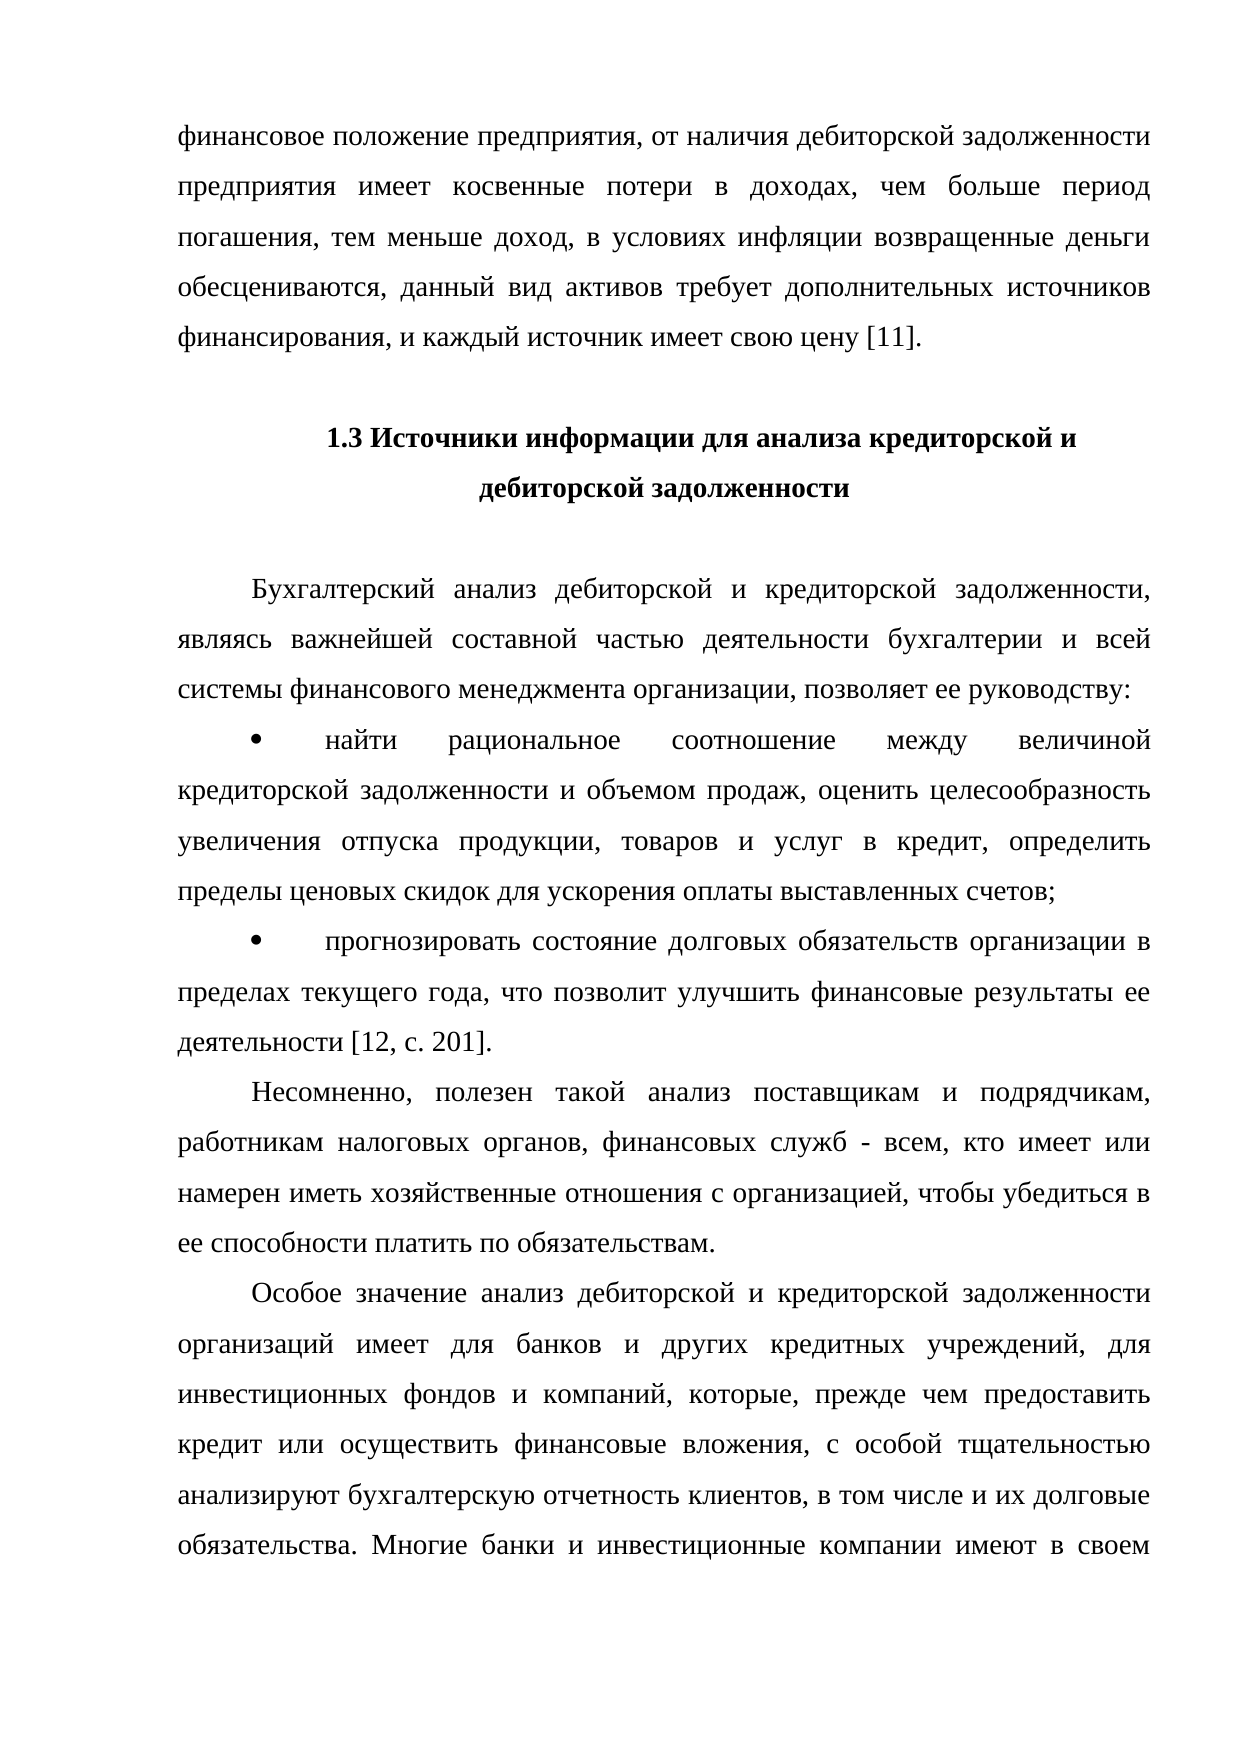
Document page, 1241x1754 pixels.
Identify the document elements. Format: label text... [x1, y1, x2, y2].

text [177, 118, 1152, 353]
text 1.3 Источники информации для анализа кредиторской и дебиторской задолженности [177, 420, 1152, 504]
text Бухгалтерский анализ дебиторской и кредиторской задолженности, являясь важнейшей составной частью деятельности бухгалтерии и всей системы финансового менеджмента организации, позволяет ее руководству: [177, 571, 1152, 705]
list прогнозировать состояние долговых обязательств организации в пределах текущего года, что позволит улучшить финансовые результаты ее деятельности [12, с. 201]. [177, 923, 1152, 1057]
text Несомненно, полезен такой анализ поставщикам и подрядчикам, работникам налоговых органов, финансовых служб - всем, кто имеет или намерен иметь хозяйственные отношения с организацией, чтобы убедиться в ее способности платить по обязательствам. [177, 1074, 1152, 1259]
list найти рациональное соотношение между величиной кредиторской задолженности и объемом продаж, оценить целесообразность увеличения отпуска продукции, товаров и услуг в кредит, определить пределы ценовых скидок для ускорения оплаты выставленных счетов; [177, 722, 1152, 906]
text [177, 1276, 1152, 1561]
